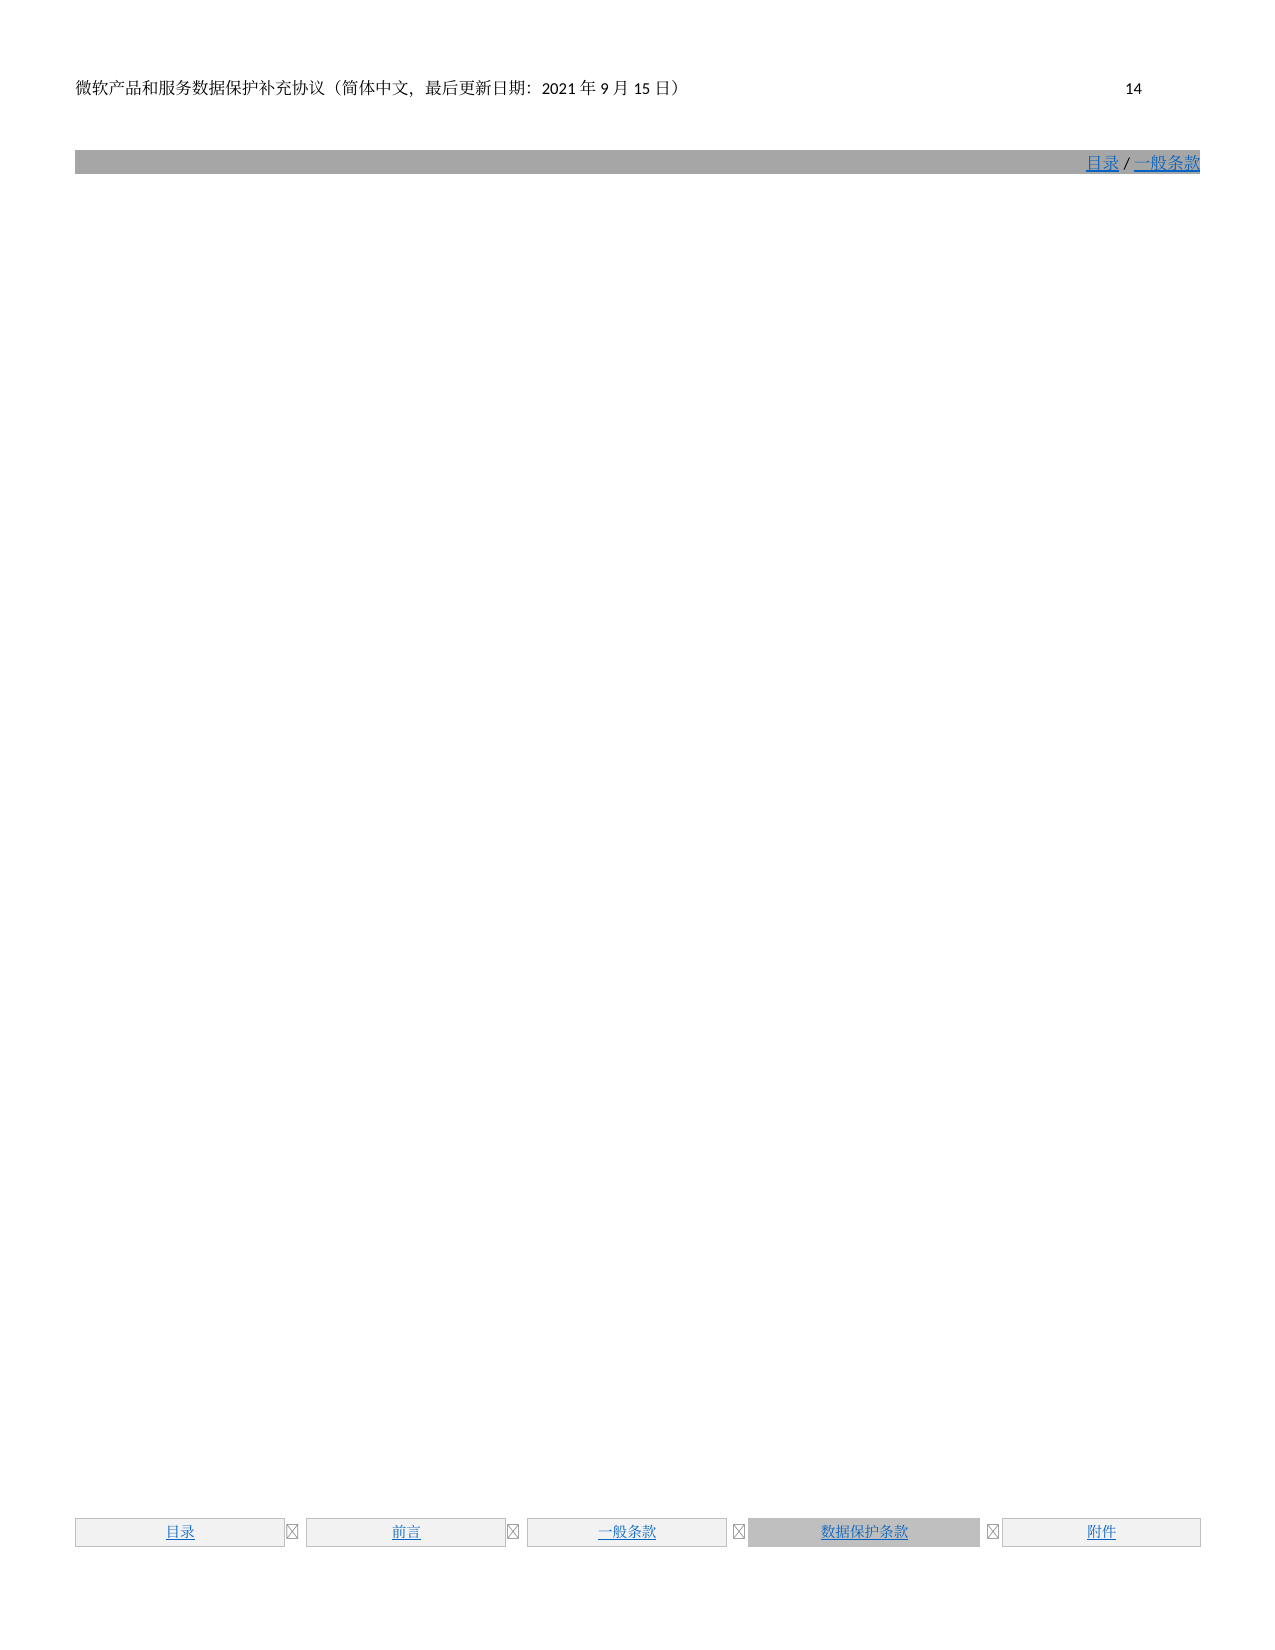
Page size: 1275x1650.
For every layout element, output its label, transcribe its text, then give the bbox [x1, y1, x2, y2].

list 目录 / 一般条款 [75, 150, 1200, 174]
